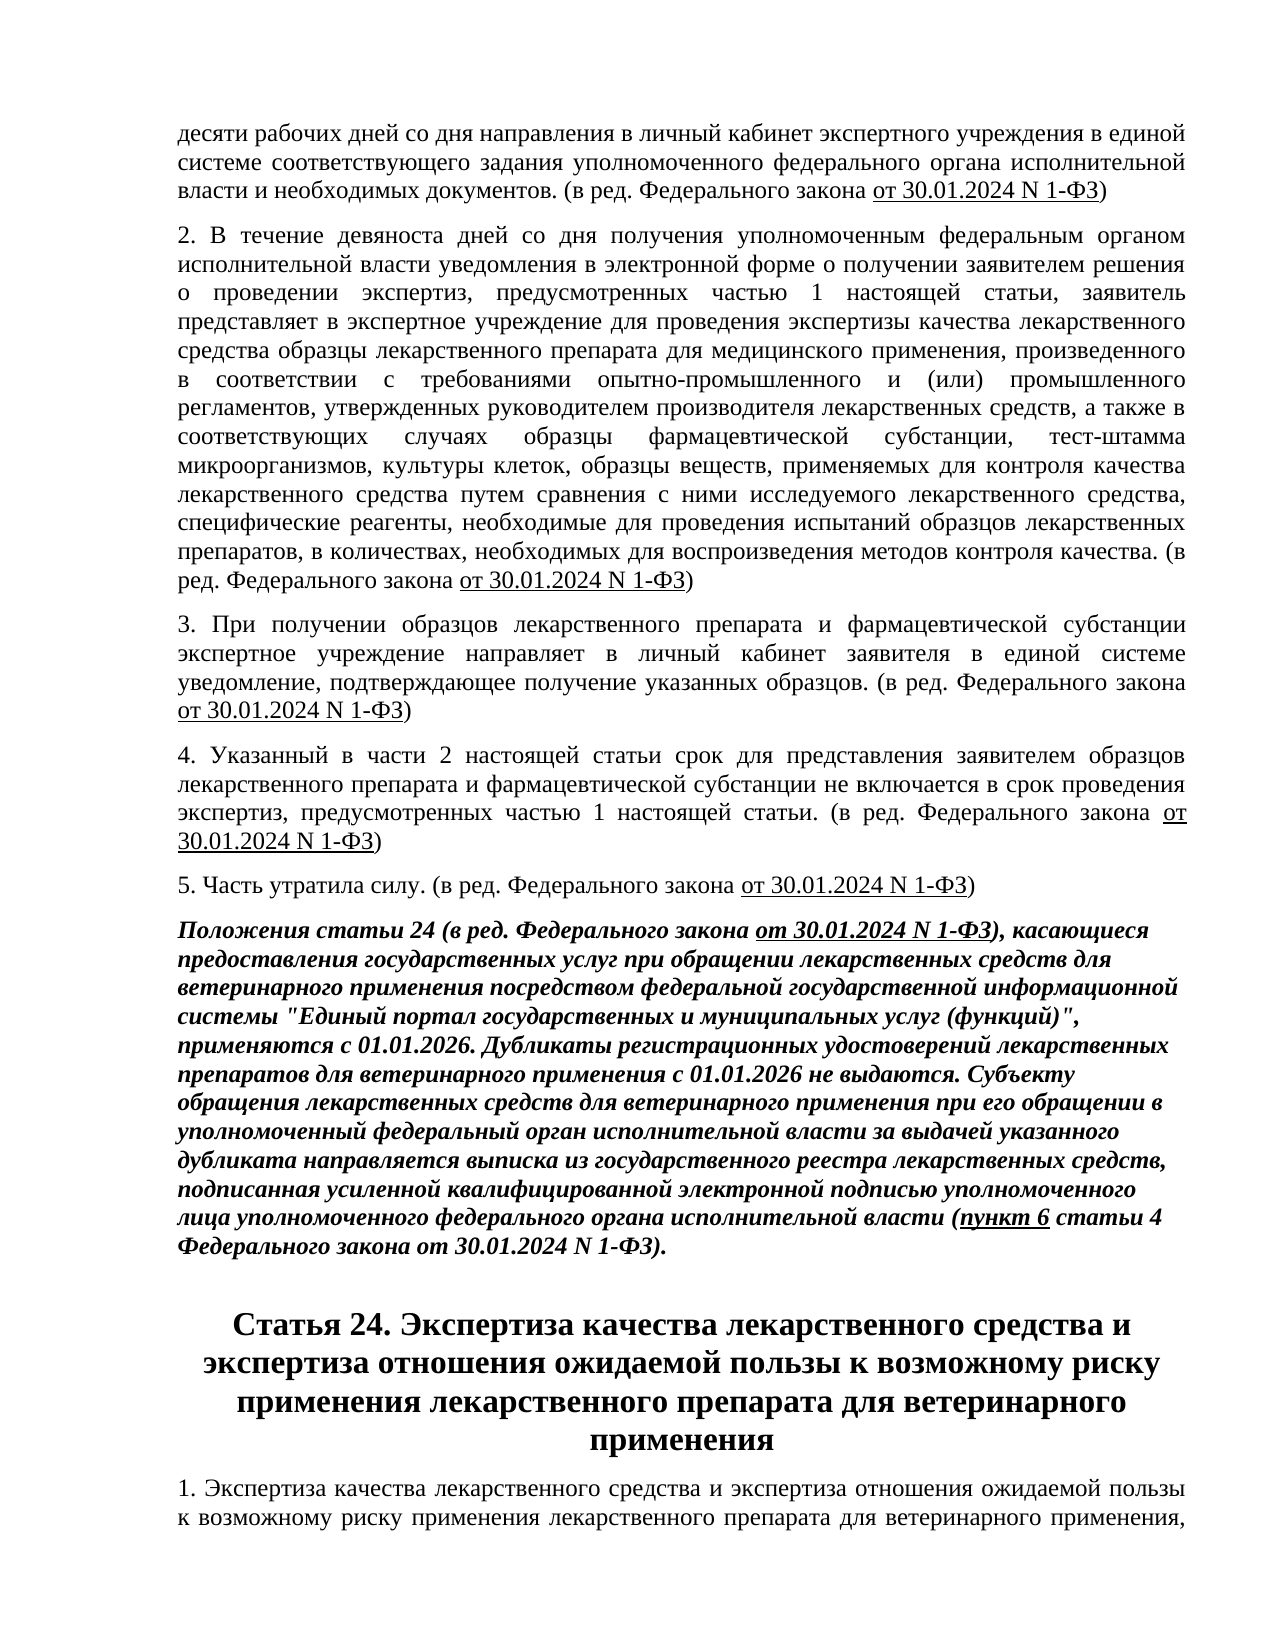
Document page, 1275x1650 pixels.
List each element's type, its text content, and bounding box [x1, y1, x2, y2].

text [177, 1473, 1186, 1531]
text Положения статьи 24 (в ред. Федерального закона от 30.01.2024 N 1-ФЗ), касающиеся предоставления государственных услуг при обращении лекарственных средств для ветеринарного применения посредством федеральной государственной информационной системы "Единый портал государственных и муниципальных услуг (функций)", применяются с 01.01.2026. Дубликаты регистрационных удостоверений лекарственных препаратов для ветеринарного применения с 01.01.2026 не выдаются. Субъекту обращения лекарственных средств для ветеринарного применения при его обращении в уполномоченный федеральный орган исполнительной власти за выдачей указанного дубликата направляется выписка из государственного реестра лекарственных средств, подписанная усиленной квалифицированной электронной подписью уполномоченного лица уполномоченного федерального органа исполнительной власти (пункт 6 статьи 4 Федерального закона от 30.01.2024 N 1-ФЗ). [177, 915, 1186, 1260]
text 2. В течение девяноста дней со дня получения уполномоченным федеральным органом исполнительной власти уведомления в электронной форме о получении заявителем решения о проведении экспертиз, предусмотренных частью 1 настоящей статьи, заявитель представляет в экспертное учреждение для проведения экспертизы качества лекарственного средства образцы лекарственного препарата для медицинского применения, произведенного в соответствии с требованиями опытно-промышленного и (или) промышленного регламентов, утвержденных руководителем производителя лекарственных средств, а также в соответствующих случаях образцы фармацевтической субстанции, тест-штамма микроорганизмов, культуры клеток, образцы веществ, применяемых для контроля качества лекарственного средства путем сравнения с ними исследуемого лекарственного средства, специфические реагенты, необходимые для проведения испытаний образцов лекарственных препаратов, в количествах, необходимых для воспроизведения методов контроля качества. (в ред. Федерального закона от 30.01.2024 N 1-ФЗ) [177, 220, 1186, 594]
text 3. При получении образцов лекарственного препарата и фармацевтической субстанции экспертное учреждение направляет в личный кабинет заявителя в единой системе уведомление, подтверждающее получение указанных образцов. (в ред. Федерального закона от 30.01.2024 N 1-ФЗ) [177, 609, 1186, 724]
text 5. Часть утратила силу. (в ред. Федерального закона от 30.01.2024 N 1-ФЗ) [177, 871, 1186, 899]
text Статья 24. Экспертиза качества лекарственного средства и экспертиза отношения ожидаемой пользы к возможному риску применения лекарственного препарата для ветеринарного применения [177, 1304, 1186, 1458]
text 4. Указанный в части 2 настоящей статьи срок для представления заявителем образцов лекарственного препарата и фармацевтической субстанции не включается в срок проведения экспертиз, предусмотренных частью 1 настоящей статьи. (в ред. Федерального закона от 30.01.2024 N 1-ФЗ) [177, 740, 1186, 855]
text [177, 118, 1186, 204]
